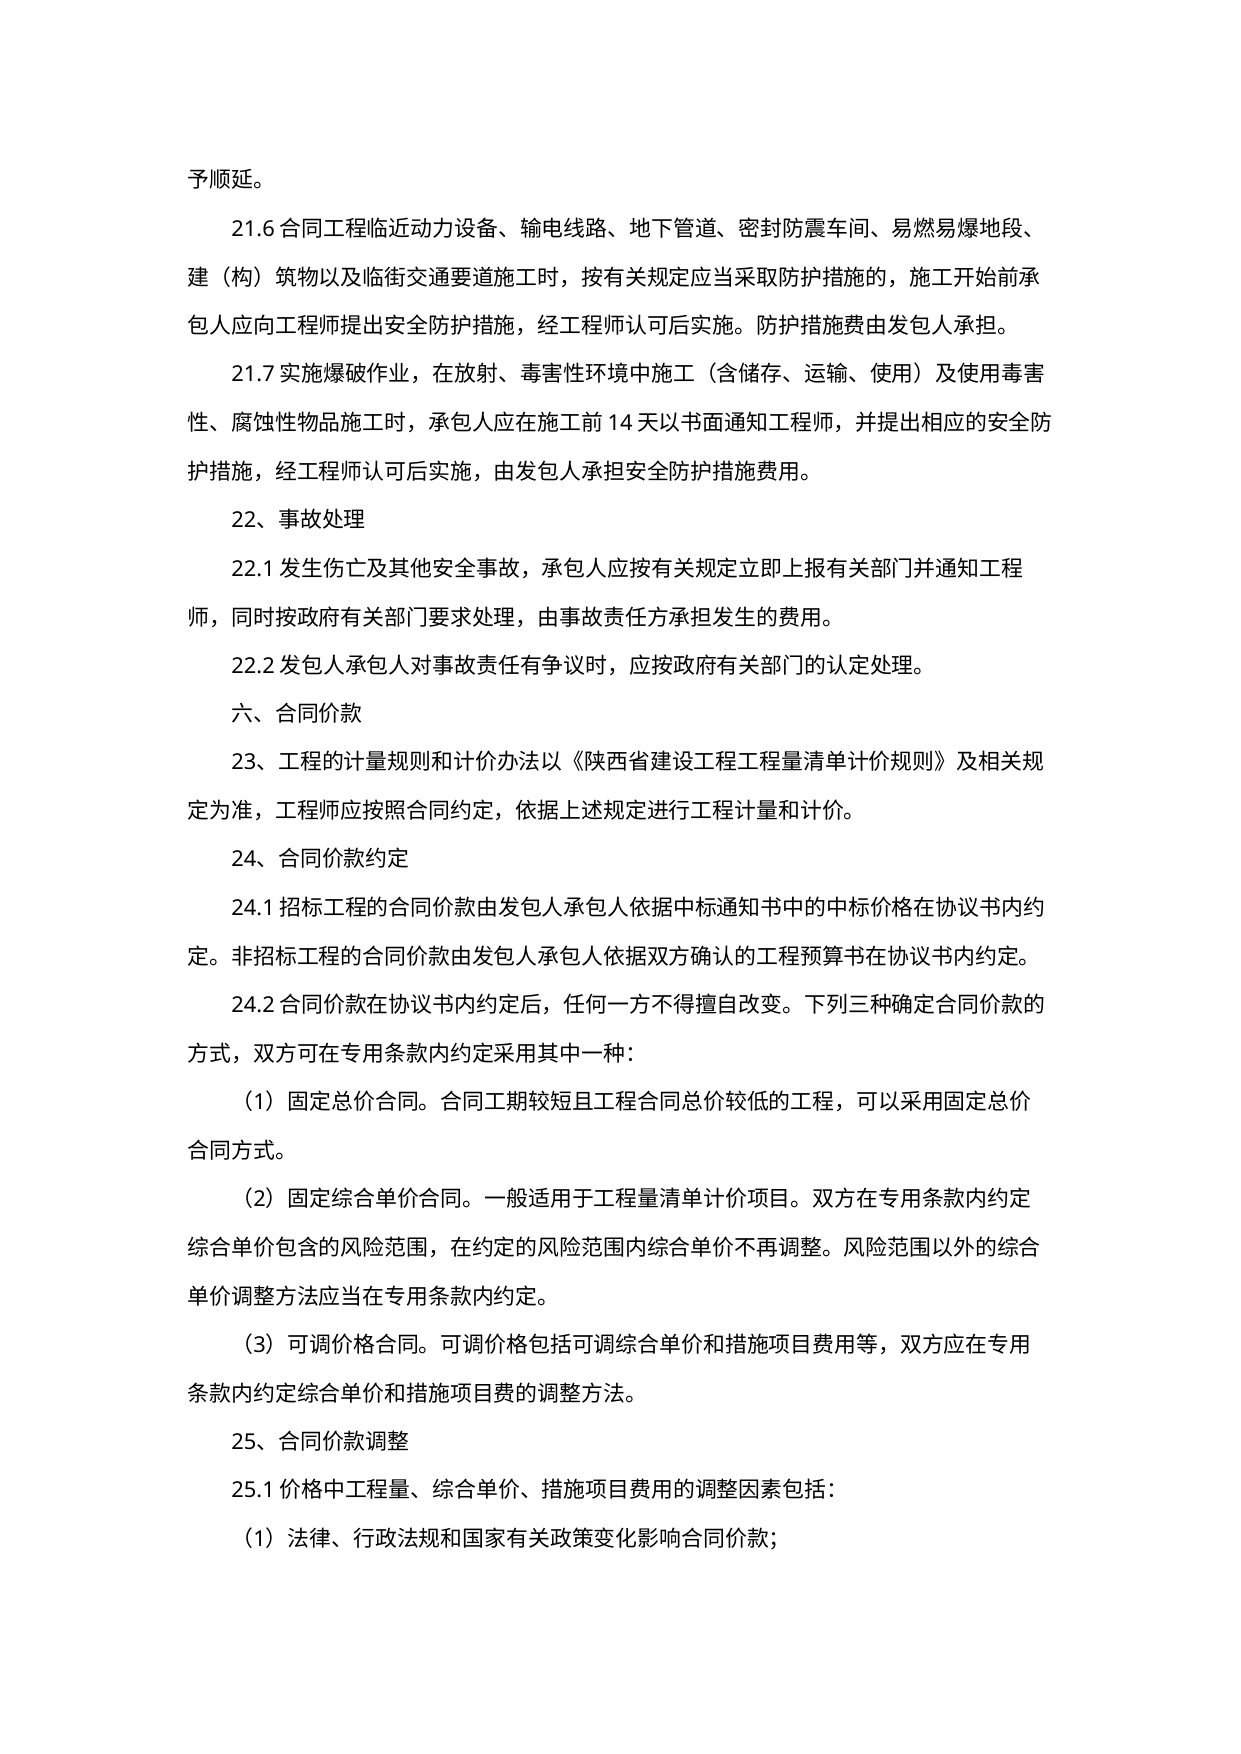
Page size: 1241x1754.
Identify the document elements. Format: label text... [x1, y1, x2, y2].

text 22.1发生伤亡及其他安全事故，承包人应按有关规定立即上报有关部门并通知工程师，同时按政府有关部门要求处理，由事故责任方承担发生的费用。 [187, 550, 1053, 632]
text 22、事故处理 [187, 502, 1053, 534]
text 21.7实施爆破作业，在放射、毒害性环境中施工（含储存、运输、使用）及使用毒害性、腐蚀性物品施工时，承包人应在施工前14天以书面通知工程师，并提出相应的安全防护措施，经工程师认可后实施，由发包人承担安全防护措施费用。 [187, 356, 1053, 486]
text 六、合同价款 [187, 696, 1053, 728]
text （3）可调价格合同。可调价格包括可调综合单价和措施项目费用等，双方应在专用条款内约定综合单价和措施项目费的调整方法。 [187, 1327, 1053, 1408]
text （1）固定总价合同。合同工期较短且工程合同总价较低的工程，可以采用固定总价合同方式。 [187, 1084, 1053, 1165]
text 21.6合同工程临近动力设备、输电线路、地下管道、密封防震车间、易燃易爆地段、建（构）筑物以及临街交通要道施工时，按有关规定应当采取防护措施的，施工开始前承包人应向工程师提出安全防护措施，经工程师认可后实施。防护措施费由发包人承担。 [187, 210, 1053, 340]
text 22.2发包人承包人对事故责任有争议时，应按政府有关部门的认定处理。 [187, 647, 1053, 680]
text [187, 162, 1053, 194]
text 25、合同价款调整 [187, 1424, 1053, 1456]
text 25.1价格中工程量、综合单价、措施项目费用的调整因素包括： [187, 1472, 1053, 1504]
text 23、工程的计量规则和计价办法以《陕西省建设工程工程量清单计价规则》及相关规定为准，工程师应按照合同约定，依据上述规定进行工程计量和计价。 [187, 744, 1053, 825]
text 24.1招标工程的合同价款由发包人承包人依据中标通知书中的中标价格在协议书内约定。非招标工程的合同价款由发包人承包人依据双方确认的工程预算书在协议书内约定。 [187, 889, 1053, 971]
text （2）固定综合单价合同。一般适用于工程量清单计价项目。双方在专用条款内约定综合单价包含的风险范围，在约定的风险范围内综合单价不再调整。风险范围以外的综合单价调整方法应当在专用条款内约定。 [187, 1181, 1053, 1311]
text （1）法律、行政法规和国家有关政策变化影响合同价款； [187, 1520, 1053, 1553]
text 24、合同价款约定 [187, 841, 1053, 874]
text 24.2合同价款在协议书内约定后，任何一方不得擅自改变。下列三种确定合同价款的方式，双方可在专用条款内约定采用其中一种： [187, 987, 1053, 1068]
